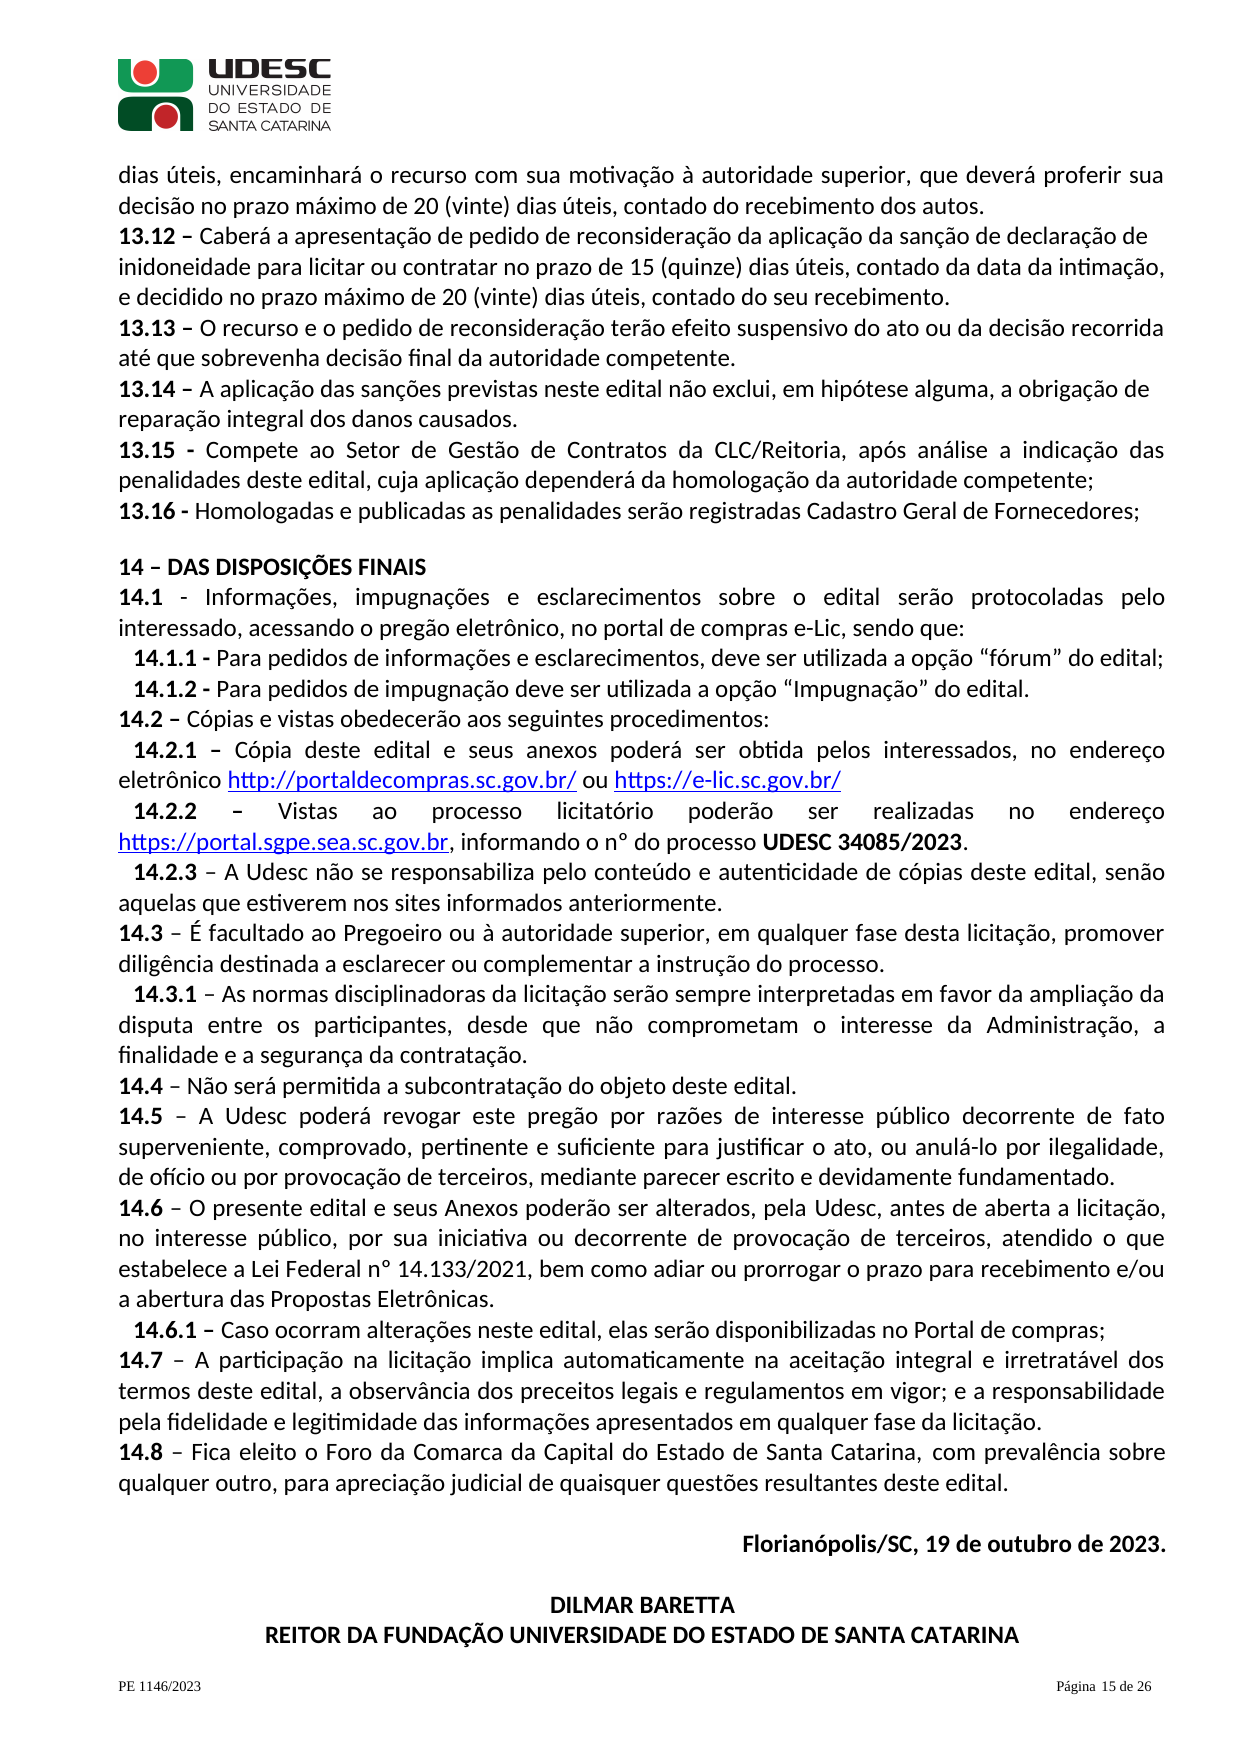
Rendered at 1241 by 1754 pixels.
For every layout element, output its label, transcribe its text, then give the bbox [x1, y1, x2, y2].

text 14.6 – O presente edital e seus Anexos poderão ser alterados, pela Udesc, antes de aberta a licitação, no interesse público, por sua iniciativa ou decorrente de provocação de terceiros, atendido o que estabelece a Lei Federal nº 14.133/2021, bem como adiar ou prorrogar o prazo para recebimento e/ou a abertura das Propostas Eletrônicas. [118, 1192, 1166, 1314]
text 13.14 – A aplicação das sanções previstas neste edital não exclui, em hipótese alguma, a obrigação de [118, 373, 1166, 403]
text 14.3.1 – As normas disciplinadoras da licitação serão sempre interpretadas em favor da ampliação da disputa entre os participantes, desde que não comprometam o interesse da Administração, a finalidade e a segurança da contratação. [118, 978, 1166, 1070]
text , . [118, 1528, 1166, 1558]
text 14.6.1 – Caso ocorram alterações neste edital, elas serão disponibilizadas no Portal de compras; [118, 1314, 1166, 1344]
text 13.12 – Caberá a apresentação de pedido de reconsideração da aplicação da sanção de declaração de [118, 220, 1166, 251]
subtitle DILMAR BARETTA [118, 1589, 1166, 1619]
text 14.1.1 - Para pedidos de informações e esclarecimentos, deve ser utilizada a opção “fórum” do edital; [118, 643, 1166, 673]
text 14.1.2 - Para pedidos de impugnação deve ser utilizada a opção “Impugnação” do edital. [118, 673, 1166, 704]
text 13.16 - Homologadas e publicadas as penalidades serão registradas Cadastro Geral de Fornecedores; [118, 495, 1166, 526]
text 13.15 - Compete ao Setor de Gestão de Contratos da CLC/Reitoria, após análise a indicação das penalidades deste edital, cuja aplicação dependerá da homologação da autoridade competente; [118, 434, 1166, 495]
text 14.5 – A Udesc poderá revogar este pregão por razões de interesse público decorrente de fato superveniente, comprovado, pertinente e suficiente para justificar o ato, ou anulá-lo por ilegalidade, de ofício ou por provocação de terceiros, mediante parecer escrito e devidamente fundamentado. [118, 1100, 1166, 1192]
text 14.8 – Fica eleito o Foro da Comarca da Capital do Estado de Santa Catarina, com prevalência sobre qualquer outro, para apreciação judicial de quaisquer questões resultantes deste edital. [118, 1436, 1166, 1497]
text 14 – DAS DISPOSIÇÕES FINAIS [118, 551, 1166, 582]
text reparação integral dos danos causados. [118, 403, 1166, 434]
text inidoneidade para licitar ou contratar no prazo de 15 (quinze) dias úteis, contado da data da intimação, e decidido no prazo máximo de 20 (vinte) dias úteis, contado do seu recebimento. [118, 251, 1166, 312]
text REITOR DA FUNDAÇÃO UNIVERSIDADE DO ESTADO DE SANTA CATARINA [118, 1619, 1166, 1650]
text 14.1 - Informações, impugnações e esclarecimentos sobre o edital serão protocoladas pelo interessado, acessando o pregão eletrônico, no portal de compras e-Lic, sendo que: [118, 582, 1166, 643]
text 14.2.2 – Vistas ao processo licitatório poderão ser realizadas no endereço https://portal.sgpe.sea.sc.gov.br, informando o nº do processo UDESC 34085/2023. [118, 795, 1166, 856]
text 13.13 – O recurso e o pedido de reconsideração terão efeito suspensivo do ato ou da decisão recorrida até que sobrevenha decisão final da autoridade competente. [118, 312, 1166, 373]
text 14.3 – É facultado ao Pregoeiro ou à autoridade superior, em qualquer fase desta licitação, promover diligência destinada a esclarecer ou complementar a instrução do processo. [118, 917, 1166, 978]
text 14.7 – A participação na licitação implica automaticamente na aceitação integral e irretratável dos termos deste edital, a observância dos preceitos legais e regulamentos em vigor; e a responsabilidade pela fidelidade e legitimidade das informações apresentados em qualquer fase da licitação. [118, 1344, 1166, 1436]
text 14.2.1 – Cópia deste edital e seus anexos poderá ser obtida pelos interessados, no endereço eletrônico http://portaldecompras.sc.gov.br/ ou https://e-lic.sc.gov.br/ [118, 734, 1166, 795]
text 14.2.3 – A Udesc não se responsabiliza pelo conteúdo e autenticidade de cópias deste edital, senão aquelas que estiverem nos sites informados anteriormente. [118, 856, 1166, 917]
text 14.4 – Não será permitida a subcontratação do objeto deste edital. [118, 1070, 1166, 1100]
text 14.2 – Cópias e vistas obedecerão aos seguintes procedimentos: [118, 704, 1166, 734]
picture [118, 59, 331, 131]
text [118, 159, 1166, 220]
